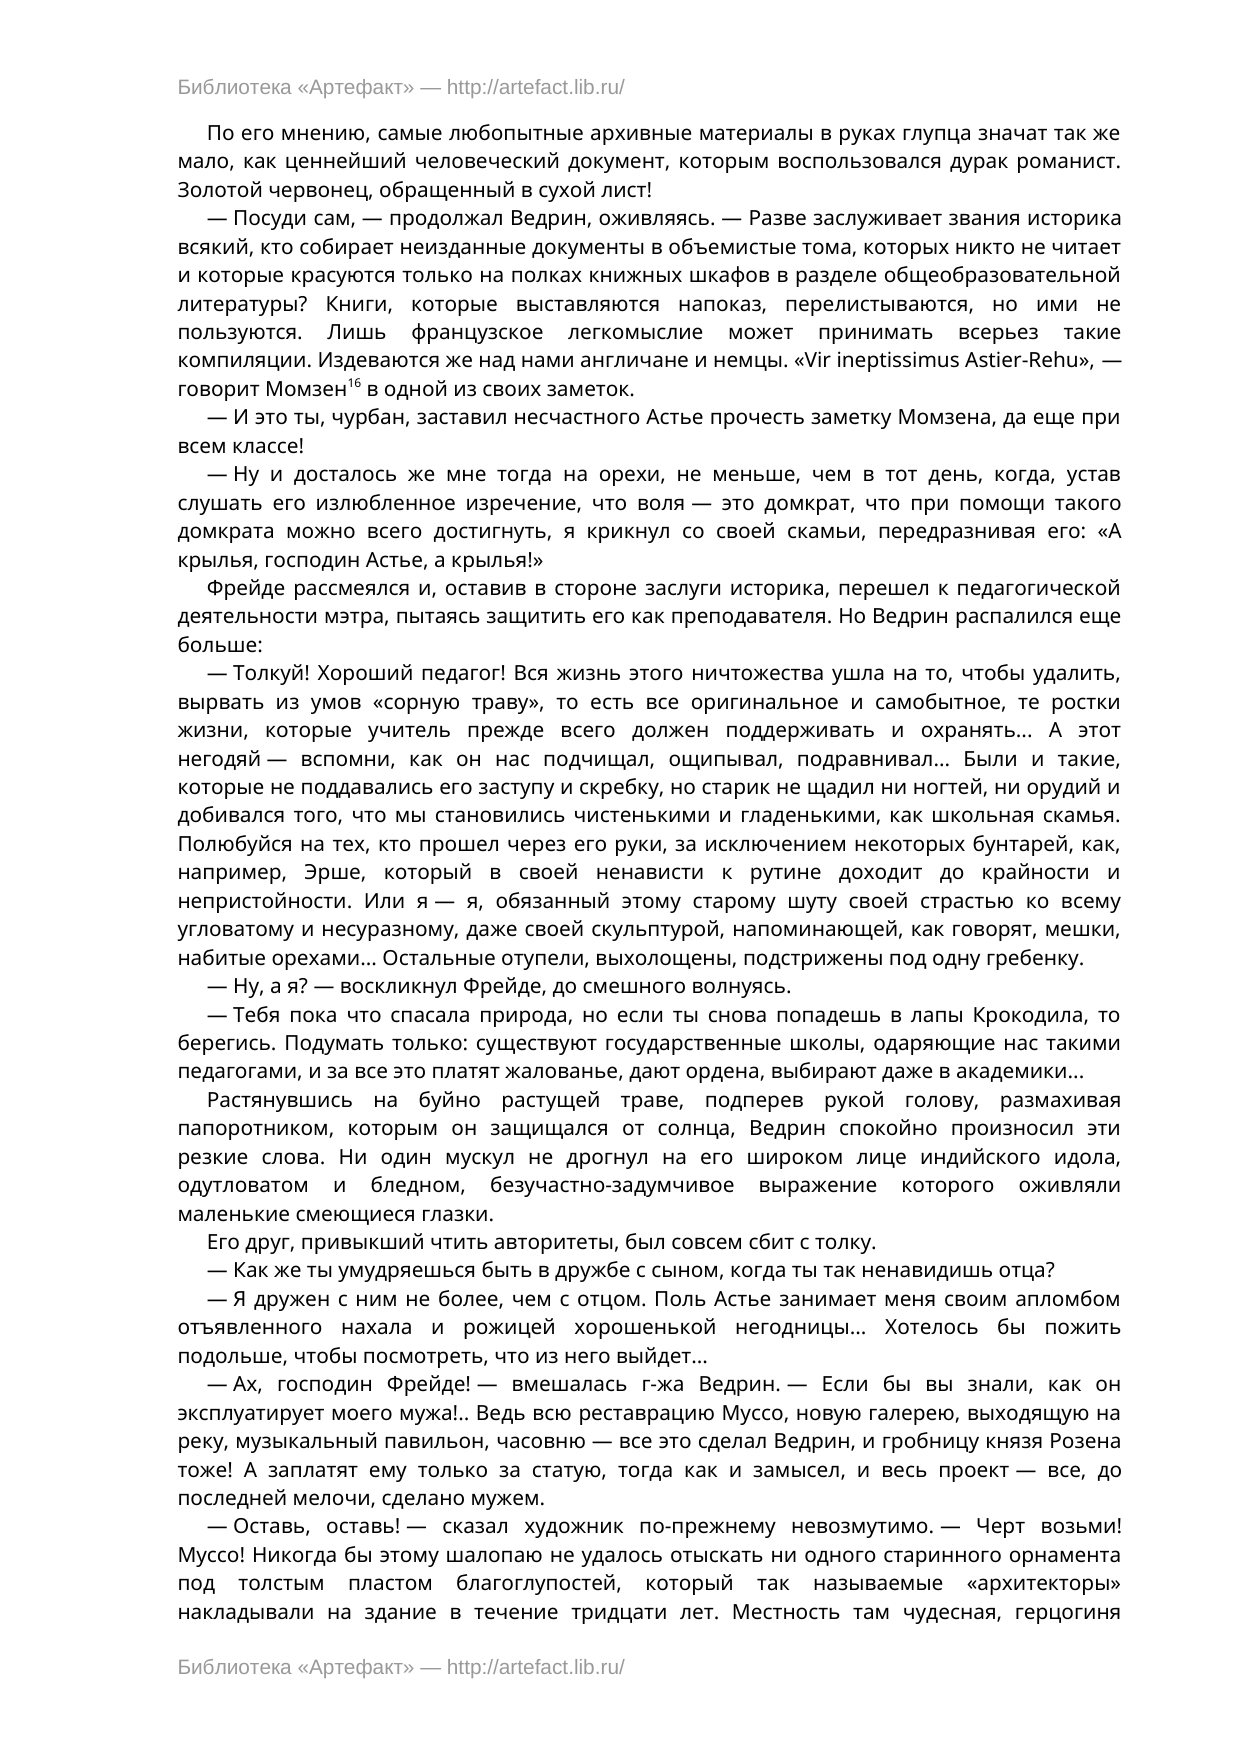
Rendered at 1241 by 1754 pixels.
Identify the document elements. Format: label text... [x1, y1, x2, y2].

text — Я дружен с ним не более, чем с отцом. Поль Астье занимает меня своим апломбом отъявленного нахала и рожицей хорошенькой негодницы... Хотелось бы пожить подольше, чтобы посмотреть, что из него выйдет... [177, 1284, 1122, 1369]
text — Посуди сам, — продолжал Ведрин, оживляясь. — Разве заслуживает звания историка всякий, кто собирает неизданные документы в объемистые тома, которых никто не читает и которые красуются только на полках книжных шкафов в разделе общеобразовательной литературы? Книги, которые выставляются напоказ, перелистываются, но ими не пользуются. Лишь французское легкомыслие может принимать всерьез такие компиляции. Издеваются же над нами англичане и немцы. «Vir ineptissimus Astier-Rehu», — говорит Момзен16 в одной из своих заметок. [177, 203, 1122, 402]
text — Тебя пока что спасала природа, но если ты снова попадешь в лапы Крокодила, то берегись. Подумать только: существуют государственные школы, одаряющие нас такими педагогами, и за все это платят жалованье, дают ордена, выбирают даже в академики... [177, 1000, 1122, 1085]
text — И это ты, чурбан, заставил несчастного Астье прочесть заметку Момзена, да еще при всем классе! [177, 402, 1122, 459]
text — Толкуй! Хороший педагог! Вся жизнь этого ничтожества ушла на то, чтобы удалить, вырвать из умов «сорную траву», то есть все оригинальное и самобытное, те ростки жизни, которые учитель прежде всего должен поддерживать и охранять... А этот негодяй — вспомни, как он нас подчищал, ощипывал, подравнивал... Были и такие, которые не поддавались его заступу и скребку, но старик не щадил ни ногтей, ни орудий и добивался того, что мы становились чистенькими и гладенькими, как школьная скамья. Полюбуйся на тех, кто прошел через его руки, за исключением некоторых бунтарей, как, например, Эрше, который в своей ненависти к рутине доходит до крайности и непристойности. Или я — я, обязанный этому старому шуту своей страстью ко всему угловатому и несуразному, даже своей скульптурой, напоминающей, как говорят, мешки, набитые орехами... Остальные отупели, выхолощены, подстрижены под одну гребенку. [177, 658, 1122, 971]
text Его друг, привыкший чтить авторитеты, был совсем сбит с толку. [177, 1227, 1122, 1256]
text — Ну, а я? — воскликнул Фрейде, до смешного волнуясь. [177, 971, 1122, 1000]
text Растянувшись на буйно растущей траве, подперев рукой голову, размахивая папоротником, которым он защищался от солнца, Ведрин спокойно произносил эти резкие слова. Ни один мускул не дрогнул на его широком лице индийского идола, одутловатом и бледном, безучастно-задумчивое выражение которого оживляли маленькие смеющиеся глазки. [177, 1085, 1122, 1227]
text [177, 1512, 1122, 1625]
text По его мнению, самые любопытные архивные материалы в руках глупца значат так же мало, как ценнейший человеческий документ, которым воспользовался дурак романист. Золотой червонец, обращенный в сухой лист! [177, 118, 1122, 203]
text Фрейде рассмеялся и, оставив в стороне заслуги историка, перешел к педагогической деятельности мэтра, пытаясь защитить его как преподавателя. Но Ведрин распалился еще больше: [177, 573, 1122, 658]
text — Как же ты умудряешься быть в дружбе с сыном, когда ты так ненавидишь отца? [177, 1256, 1122, 1284]
text — Ну и досталось же мне тогда на орехи, не меньше, чем в тот день, когда, устав слушать его излюбленное изречение, что воля — это домкрат, что при помощи такого домкрата можно всего достигнуть, я крикнул со своей скамьи, передразнивая его: «А крылья, господин Астье, а крылья!» [177, 459, 1122, 573]
text — Ах, господин Фрейде! — вмешалась г-жа Ведрин. — Если бы вы знали, как он эксплуатирует моего мужа!.. Ведь всю реставрацию Муссо, новую галерею, выходящую на реку, музыкальный павильон, часовню — все это сделал Ведрин, и гробницу князя Розена тоже! А заплатят ему только за статую, тогда как и замысел, и весь проект — все, до последней мелочи, сделано мужем. [177, 1369, 1122, 1512]
